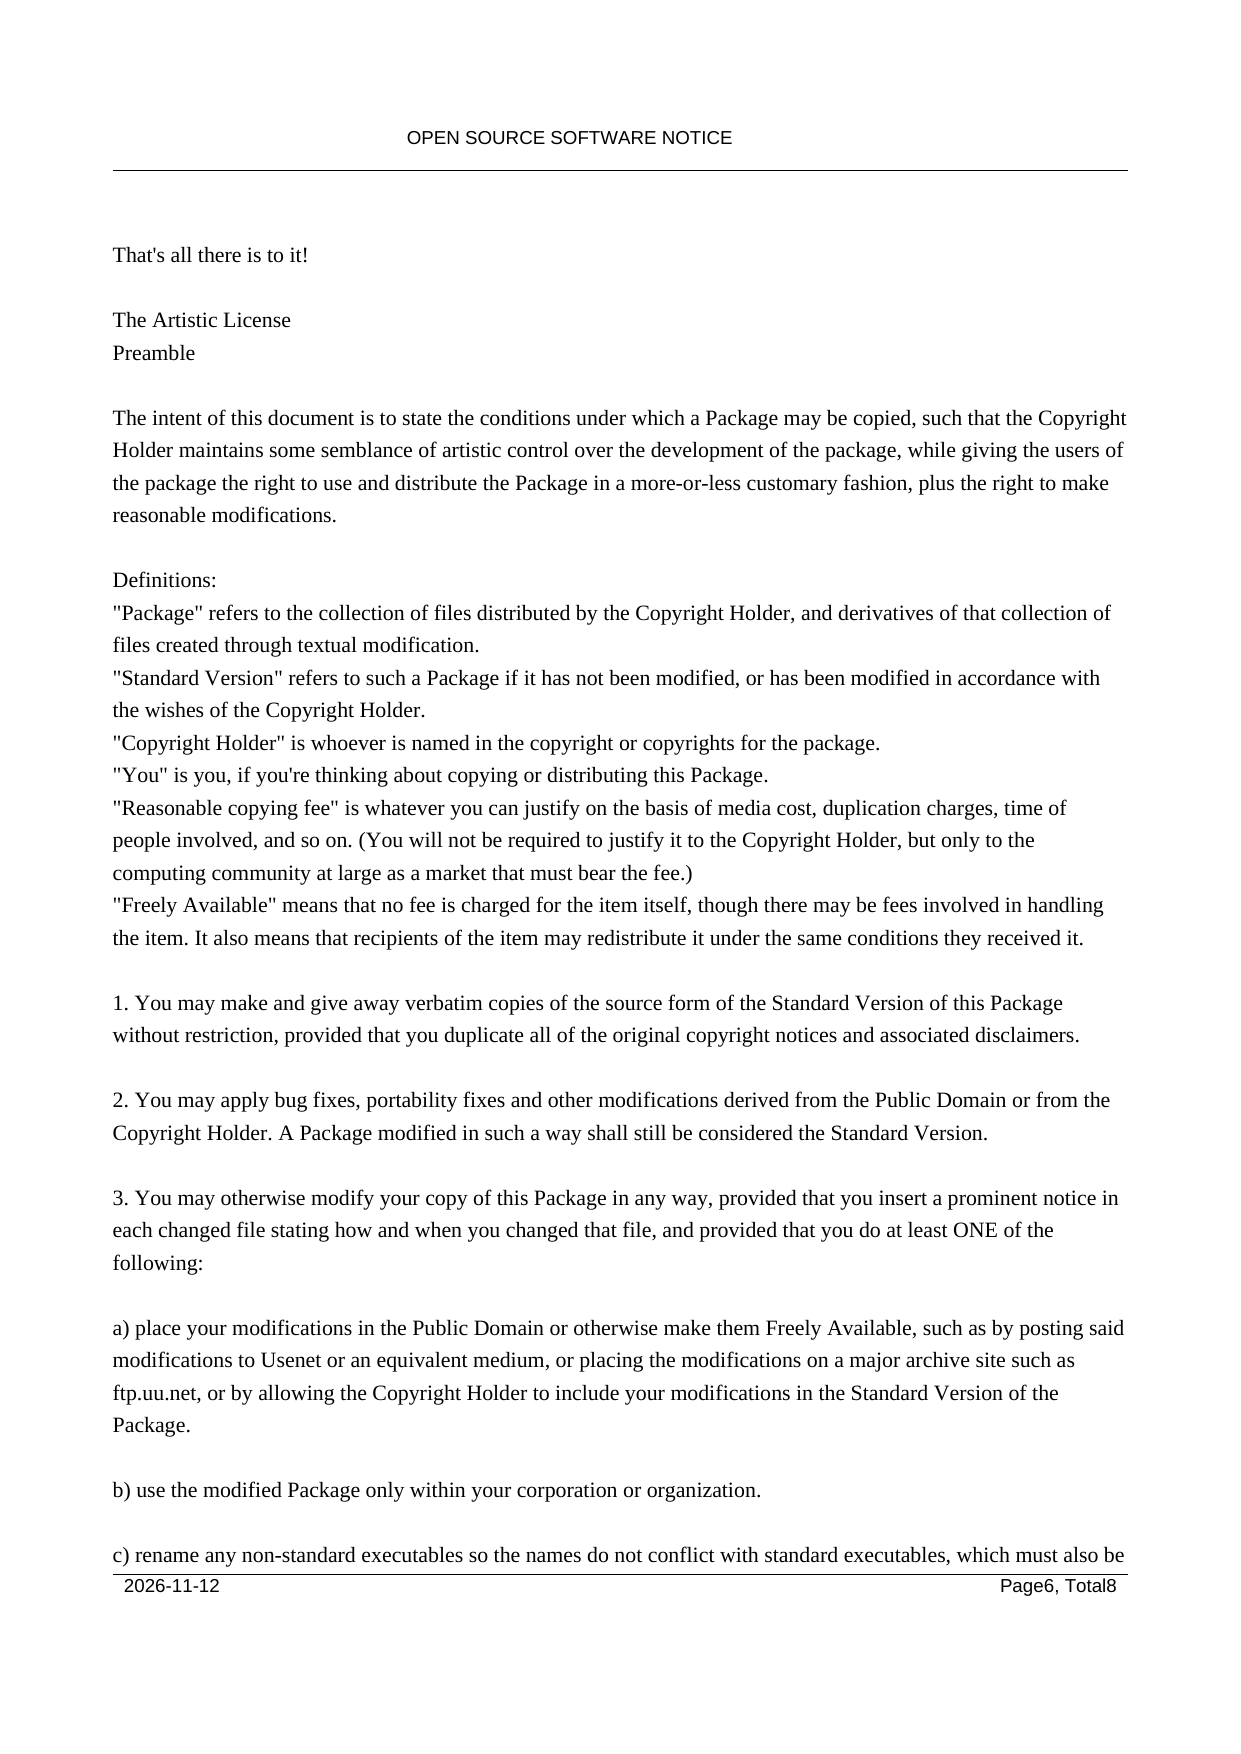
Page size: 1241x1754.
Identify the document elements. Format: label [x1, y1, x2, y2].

text [112, 206, 1128, 1571]
